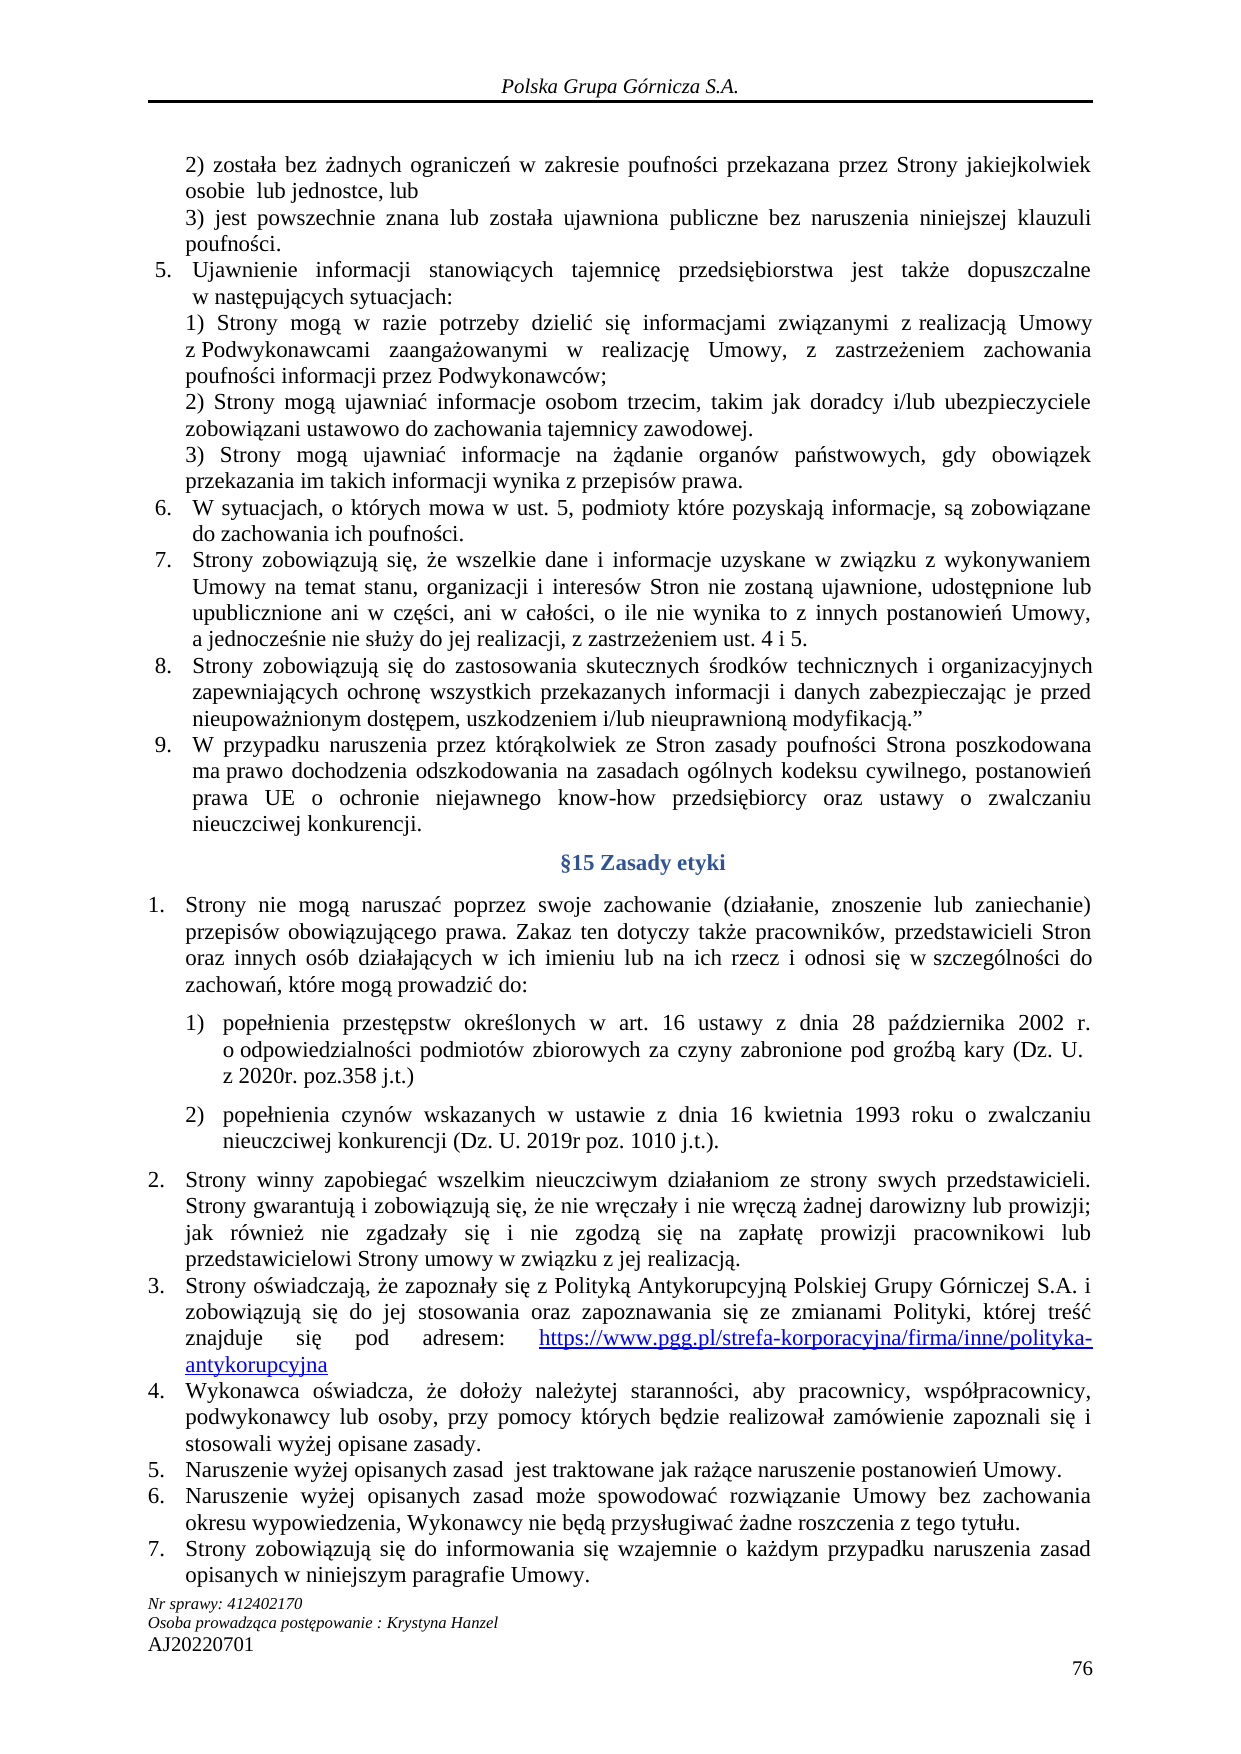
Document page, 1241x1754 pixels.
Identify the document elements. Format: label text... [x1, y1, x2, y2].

list Strony zobowiązują się, że wszelkie dane i informacje uzyskane w związku z wykonywaniem Umowy na temat stanu, organizacji i interesów Stron nie zostaną ujawnione, udostępnione lub upublicznione ani w części, ani w całości, o ile nie wynika to z innych postanowień Umowy, a jednocześnie nie służy do jej realizacji, z zastrzeżeniem ust. 4 i 5. [154, 546, 1093, 652]
list Strony zobowiązują się do zastosowania skutecznych środków technicznych i organizacyjnych zapewniających ochronę wszystkich przekazanych informacji i danych zabezpieczając je przed nieupoważnionym dostępem, uszkodzeniem i/lub nieuprawnioną modyfikacją.” [154, 652, 1093, 731]
list 2) została bez żadnych ograniczeń w zakresie poufności przekazana przez Strony jakiejkolwiek osobie lub jednostce, lub [185, 151, 1093, 204]
list Strony nie mogą naruszać poprzez swoje zachowanie (działanie, znoszenie lub zaniechanie) przepisów obowiązującego prawa. Zakaz ten dotyczy także pracowników, przedstawicieli Stron oraz innych osób działających w ich imieniu lub na ich rzecz i odnosi się w szczególności do zachowań, które mogą prowadzić do: [148, 892, 1093, 997]
list W przypadku naruszenia przez którąkolwiek ze Stron zasady poufności Strona poszkodowana ma prawo dochodzenia odszkodowania na zasadach ogólnych kodeksu cywilnego, postanowień prawa UE o ochronie niejawnego know-how przedsiębiorcy oraz ustawy o zwalczaniu nieuczciwej konkurencji. [154, 731, 1093, 836]
list W sytuacjach, o których mowa w ust. 5, podmioty które pozyskają informacje, są zobowiązane do zachowania ich poufności. [154, 494, 1093, 546]
list Strony zobowiązują się do informowania się wzajemnie o każdym przypadku naruszenia zasad opisanych w niniejszym paragrafie Umowy. [148, 1535, 1093, 1588]
list 3) Strony mogą ujawniać informacje na żądanie organów państwowych, gdy obowiązek przekazania im takich informacji wynika z przepisów prawa. [185, 441, 1093, 494]
list popełnienia czynów wskazanych w ustawie z dnia 16 kwietnia 1993 roku o zwalczaniu nieuczciwej konkurencji (Dz. U. 2019r poz. 1010 j.t.). [185, 1101, 1093, 1154]
list Wykonawca oświadcza, że dołoży należytej staranności, aby pracownicy, współpracownicy, podwykonawcy lub osoby, przy pomocy których będzie realizował zamówienie zapoznali się i stosowali wyżej opisane zasady. [148, 1377, 1093, 1456]
list Strony oświadczają, że zapoznały się z Polityką Antykorupcyjną Polskiej Grupy Górniczej S.A. i zobowiązują się do jej stosowania oraz zapoznawania się ze zmianami Polityki, której treść znajduje się pod adresem: https://www.pgg.pl/strefa-korporacyjna/firma/inne/polityka-antykorupcyjna [148, 1272, 1093, 1377]
list Naruszenie wyżej opisanych zasad może spowodować rozwiązanie Umowy bez zachowania okresu wypowiedzenia, Wykonawcy nie będą przysługiwać żadne roszczenia z tego tytułu. [148, 1482, 1093, 1535]
list Strony winny zapobiegać wszelkim nieuczciwym działaniom ze strony swych przedstawicieli. Strony gwarantują i zobowiązują się, że nie wręczały i nie wręczą żadnej darowizny lub prowizji; jak również nie zgadzały się i nie zgodzą się na zapłatę prowizji pracownikowi lub przedstawicielowi Strony umowy w związku z jej realizacją. [148, 1166, 1093, 1272]
list 2) Strony mogą ujawniać informacje osobom trzecim, takim jak doradcy i/lub ubezpieczyciele zobowiązani ustawowo do zachowania tajemnicy zawodowej. [185, 388, 1093, 441]
list 1) Strony mogą w razie potrzeby dzielić się informacjami związanymi z realizacją Umowy z Podwykonawcami zaangażowanymi w realizację Umowy, z zastrzeżeniem zachowania poufności informacji przez Podwykonawców; [185, 309, 1093, 388]
subtitle §15 Zasady etyki [193, 849, 1093, 875]
list 3) jest powszechnie znana lub została ujawniona publiczne bez naruszenia niniejszej klauzuli poufności. [185, 204, 1093, 257]
list Naruszenie wyżej opisanych zasad jest traktowane jak rażące naruszenie postanowień Umowy. [148, 1456, 1093, 1482]
list popełnienia przestępstw określonych w art. 16 ustawy z dnia 28 października 2002 r. o odpowiedzialności podmiotów zbiorowych za czyny zabronione pod groźbą kary (Dz. U. z 2020r. poz.358 j.t.) [185, 1009, 1093, 1088]
list Ujawnienie informacji stanowiących tajemnicę przedsiębiorstwa jest także dopuszczalne w następujących sytuacjach: [154, 257, 1093, 309]
